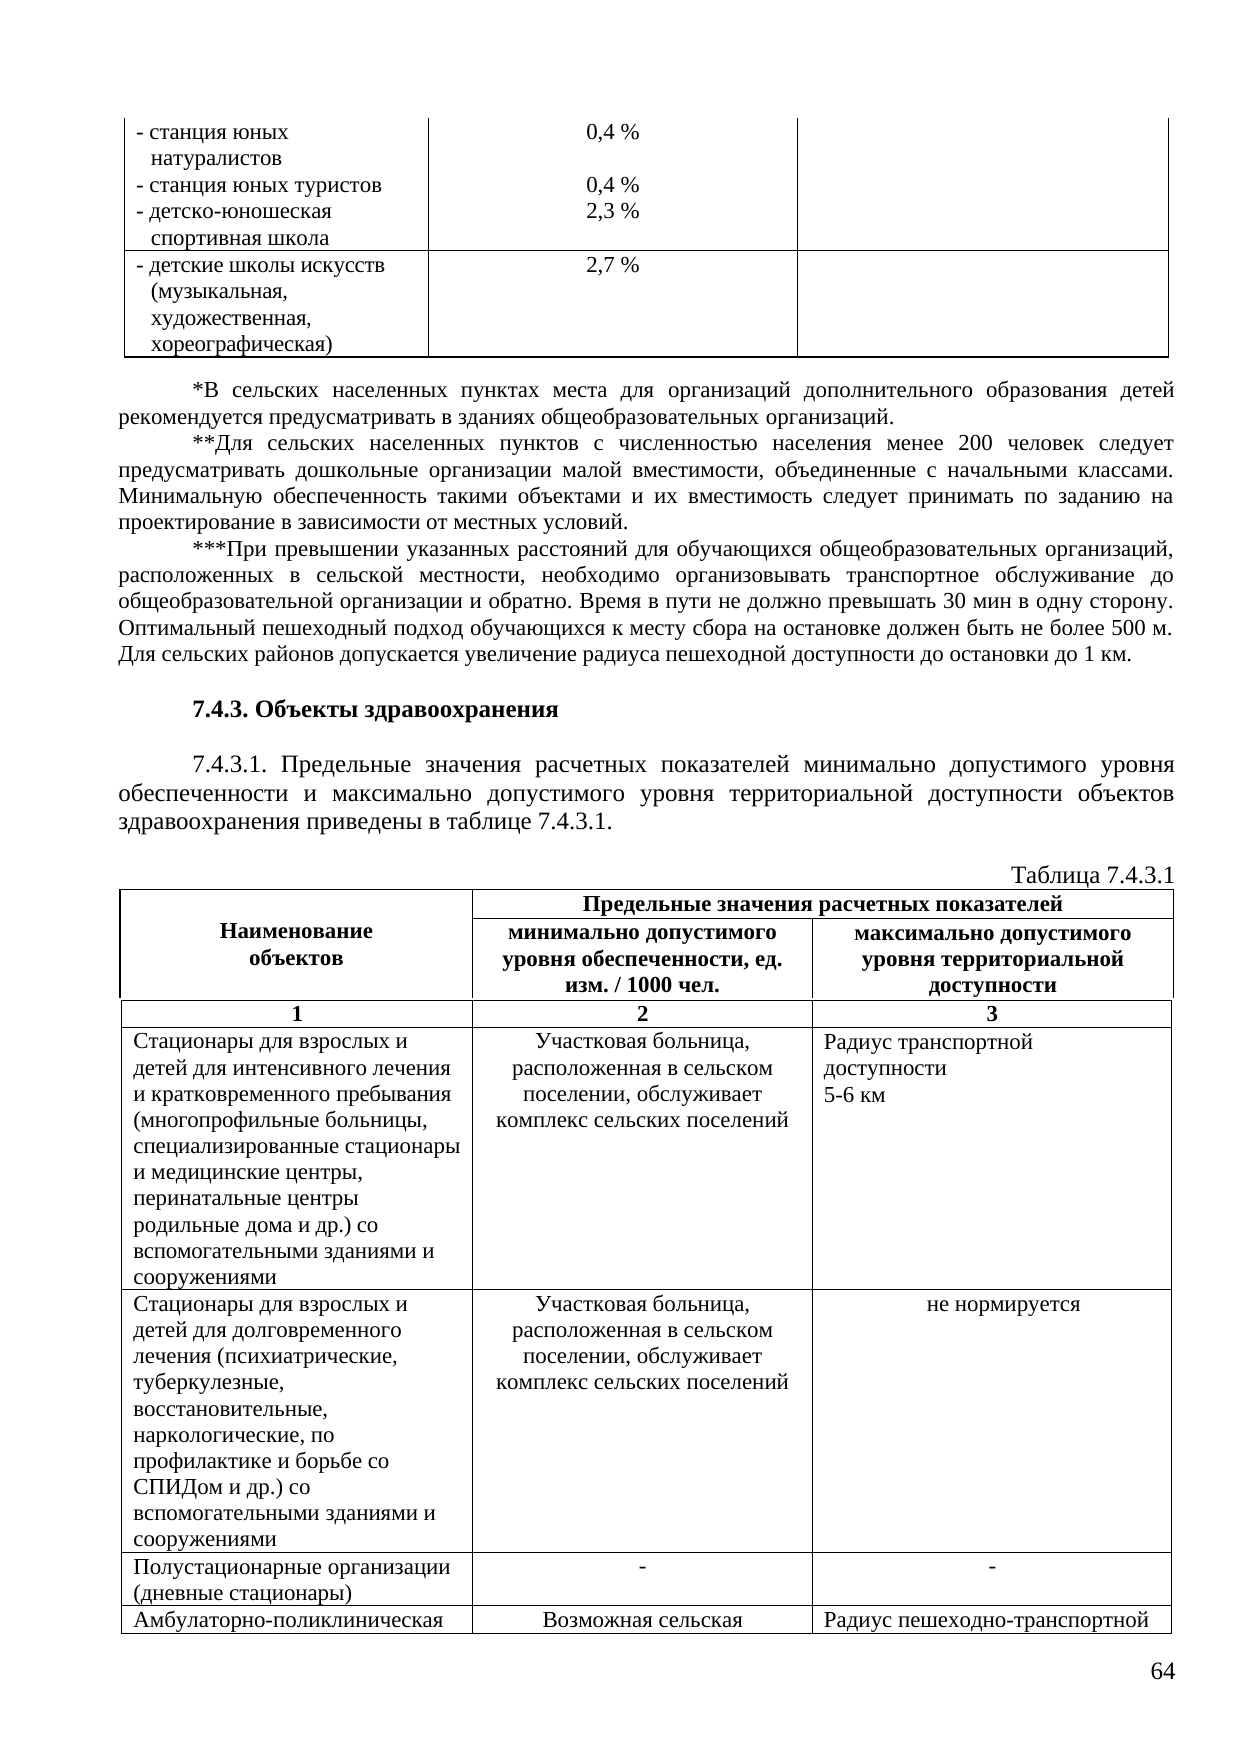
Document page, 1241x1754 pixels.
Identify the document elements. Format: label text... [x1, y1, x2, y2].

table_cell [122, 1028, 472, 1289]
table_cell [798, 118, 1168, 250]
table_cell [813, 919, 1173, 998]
text *В сельских населенных пунктах места для организаций дополнительного образования детей рекомендуется предусматривать в зданиях общеобразовательных организаций. [118, 377, 1175, 429]
text 7.4.3. Объекты здравоохранения [118, 695, 1175, 723]
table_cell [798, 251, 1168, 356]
text ***При превышении указанных расстояний для обучающихся общеобразовательных организаций, расположенных в сельской местности, необходимо организовывать транспортное обслуживание до общеобразовательной организации и обратно. Время в пути не должно превышать 30 мин в одну сторону. Оптимальный пешеходный подход обучающихся к месту сбора на остановке должен быть не более 500 м. Для сельских районов допускается увеличение радиуса пешеходной доступности до остановки до 1 км. [118, 535, 1175, 666]
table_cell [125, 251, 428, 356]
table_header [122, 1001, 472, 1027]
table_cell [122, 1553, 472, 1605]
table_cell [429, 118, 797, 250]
text Таблица 7.4.3.1 [118, 861, 1175, 889]
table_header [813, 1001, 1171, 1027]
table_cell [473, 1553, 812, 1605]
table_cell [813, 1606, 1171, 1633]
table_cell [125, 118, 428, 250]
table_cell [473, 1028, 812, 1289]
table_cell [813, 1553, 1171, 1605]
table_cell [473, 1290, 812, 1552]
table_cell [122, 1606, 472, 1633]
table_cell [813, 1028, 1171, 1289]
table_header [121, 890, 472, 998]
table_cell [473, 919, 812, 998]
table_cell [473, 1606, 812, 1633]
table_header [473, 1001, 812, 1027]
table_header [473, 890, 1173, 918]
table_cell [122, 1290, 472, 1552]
text **Для сельских населенных пунктов с численностью населения менее 200 человек следует предусматривать дошкольные организации малой вместимости, объединенные с начальными классами. Минимальную обеспеченность такими объектами и их вместимость следует принимать по заданию на проектирование в зависимости от местных условий. [118, 429, 1175, 535]
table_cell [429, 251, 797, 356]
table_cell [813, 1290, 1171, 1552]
text 7.4.3.1. Предельные значения расчетных показателей минимально допустимого уровня обеспеченности и максимально допустимого уровня территориальной доступности объектов здравоохранения приведены в таблице 7.4.3.1. [118, 749, 1175, 835]
